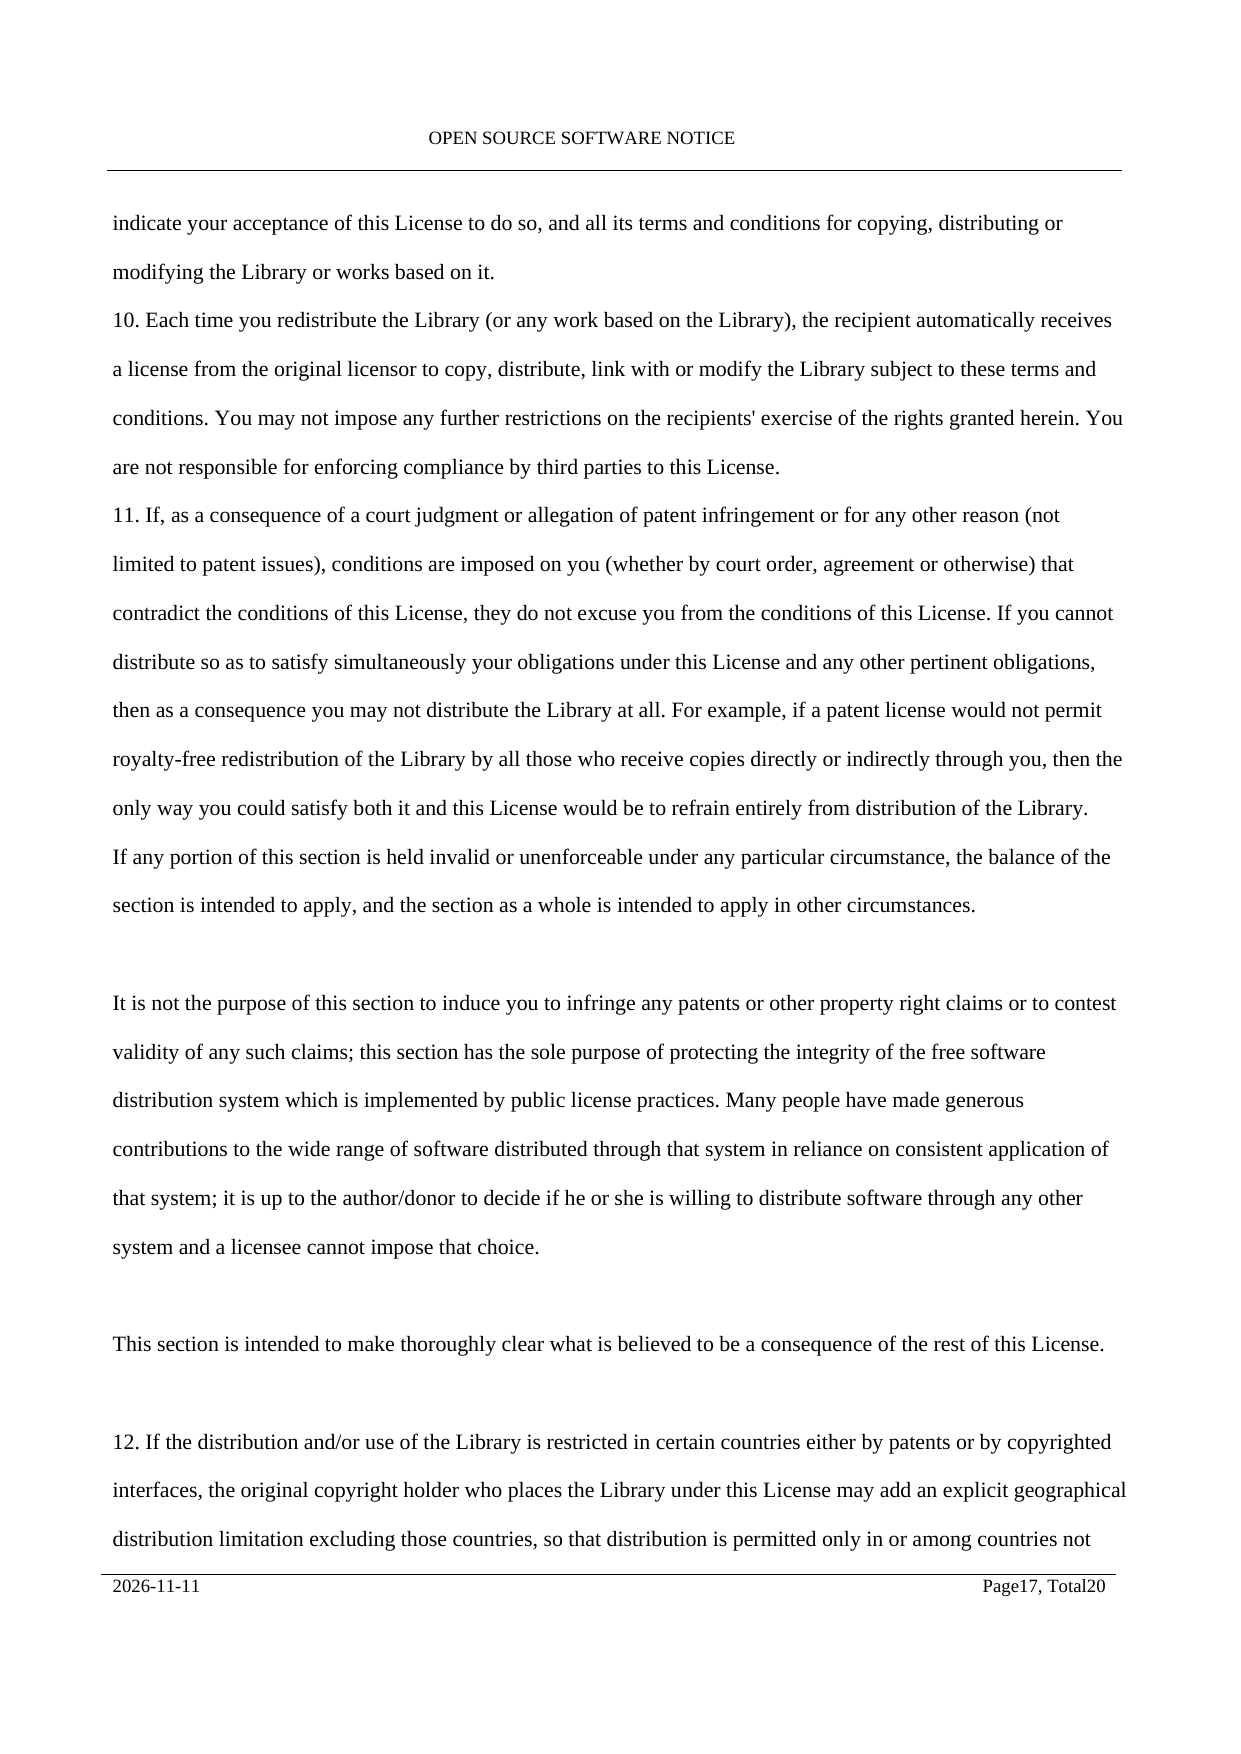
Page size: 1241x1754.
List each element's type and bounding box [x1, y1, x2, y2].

text [112, 206, 1128, 1555]
